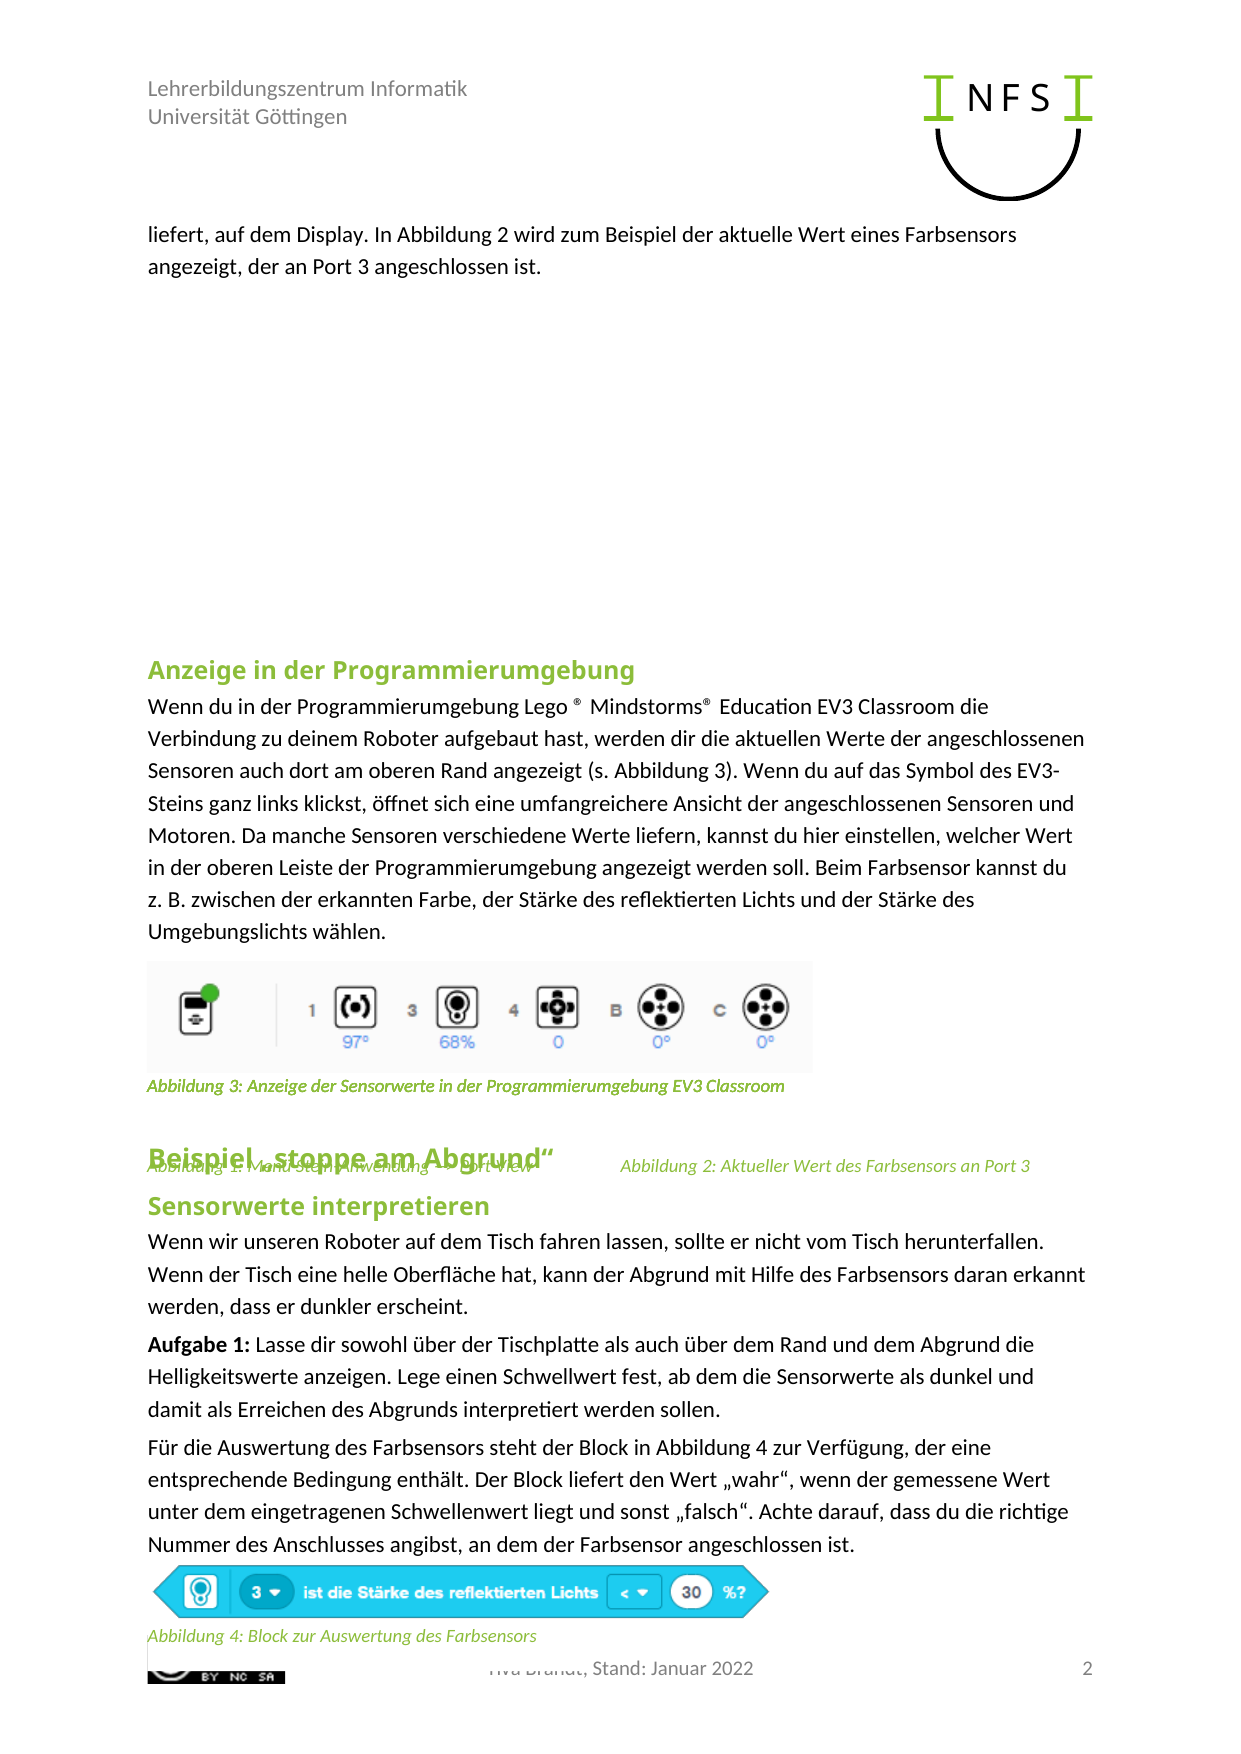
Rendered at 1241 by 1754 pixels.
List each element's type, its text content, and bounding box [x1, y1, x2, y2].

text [148, 220, 1093, 280]
picture [147, 1558, 774, 1623]
picture [147, 1672, 286, 1684]
subtitle Sensorwerte interpretieren [148, 1188, 1093, 1222]
picture [146, 961, 813, 1073]
subtitle Anzeige in der Programmierumgebung [148, 291, 1093, 687]
text Wenn du in der Programmierumgebung Lego ® Mindstorms® Education EV3 Classroom die Verbindung zu deinem Roboter aufgebaut hast, werden dir die aktuellen Werte der angeschlossenen Sensoren auch dort am oberen Rand angezeigt (s. Abbildung 3). Wenn du auf das Symbol des EV3-Steins ganz links klickst, öffnet sich eine umfangreichere Ansicht der angeschlossenen Sensoren und Motoren. Da manche Sensoren verschiedene Werte liefern, kannst du hier einstellen, welcher Wert in der oberen Leiste der Programmierumgebung angezeigt werden soll. Beim Farbsensor kannst du z. B. zwischen der erkannten Farbe, der Stärke des reflektierten Lichts und der Stärke des Umgebungslichts wählen. [148, 692, 1093, 946]
text Aufgabe 1: Lasse dir sowohl über der Tischplatte als auch über dem Rand und dem Abgrund die Helligkeitswerte anzeigen. Lege einen Schwellwert fest, ab dem die Sensorwerte als dunkel und damit als Erreichen des Abgrunds interpretiert werden sollen. [148, 1330, 1093, 1423]
text Wenn wir unseren Roboter auf dem Tisch fahren lassen, sollte er nicht vom Tisch herunterfallen. Wenn der Tisch eine helle Oberfläche hat, kann der Abgrund mit Hilfe des Farbsensors daran erkannt werden, dass er dunkler erscheint. [148, 1227, 1093, 1320]
text Für die Auswertung des Farbsensors steht der Block in Abbildung 4 zur Verfügung, der eine entsprechende Bedingung enthält. Der Block liefert den Wert „wahr“, wenn der gemessene Wert unter dem eingetragenen Schwellenwert liegt und sonst „falsch“. Achte darauf, dass du die richtige Nummer des Anschlusses angibst, an dem der Farbsensor angeschlossen ist. [148, 1433, 1093, 1558]
